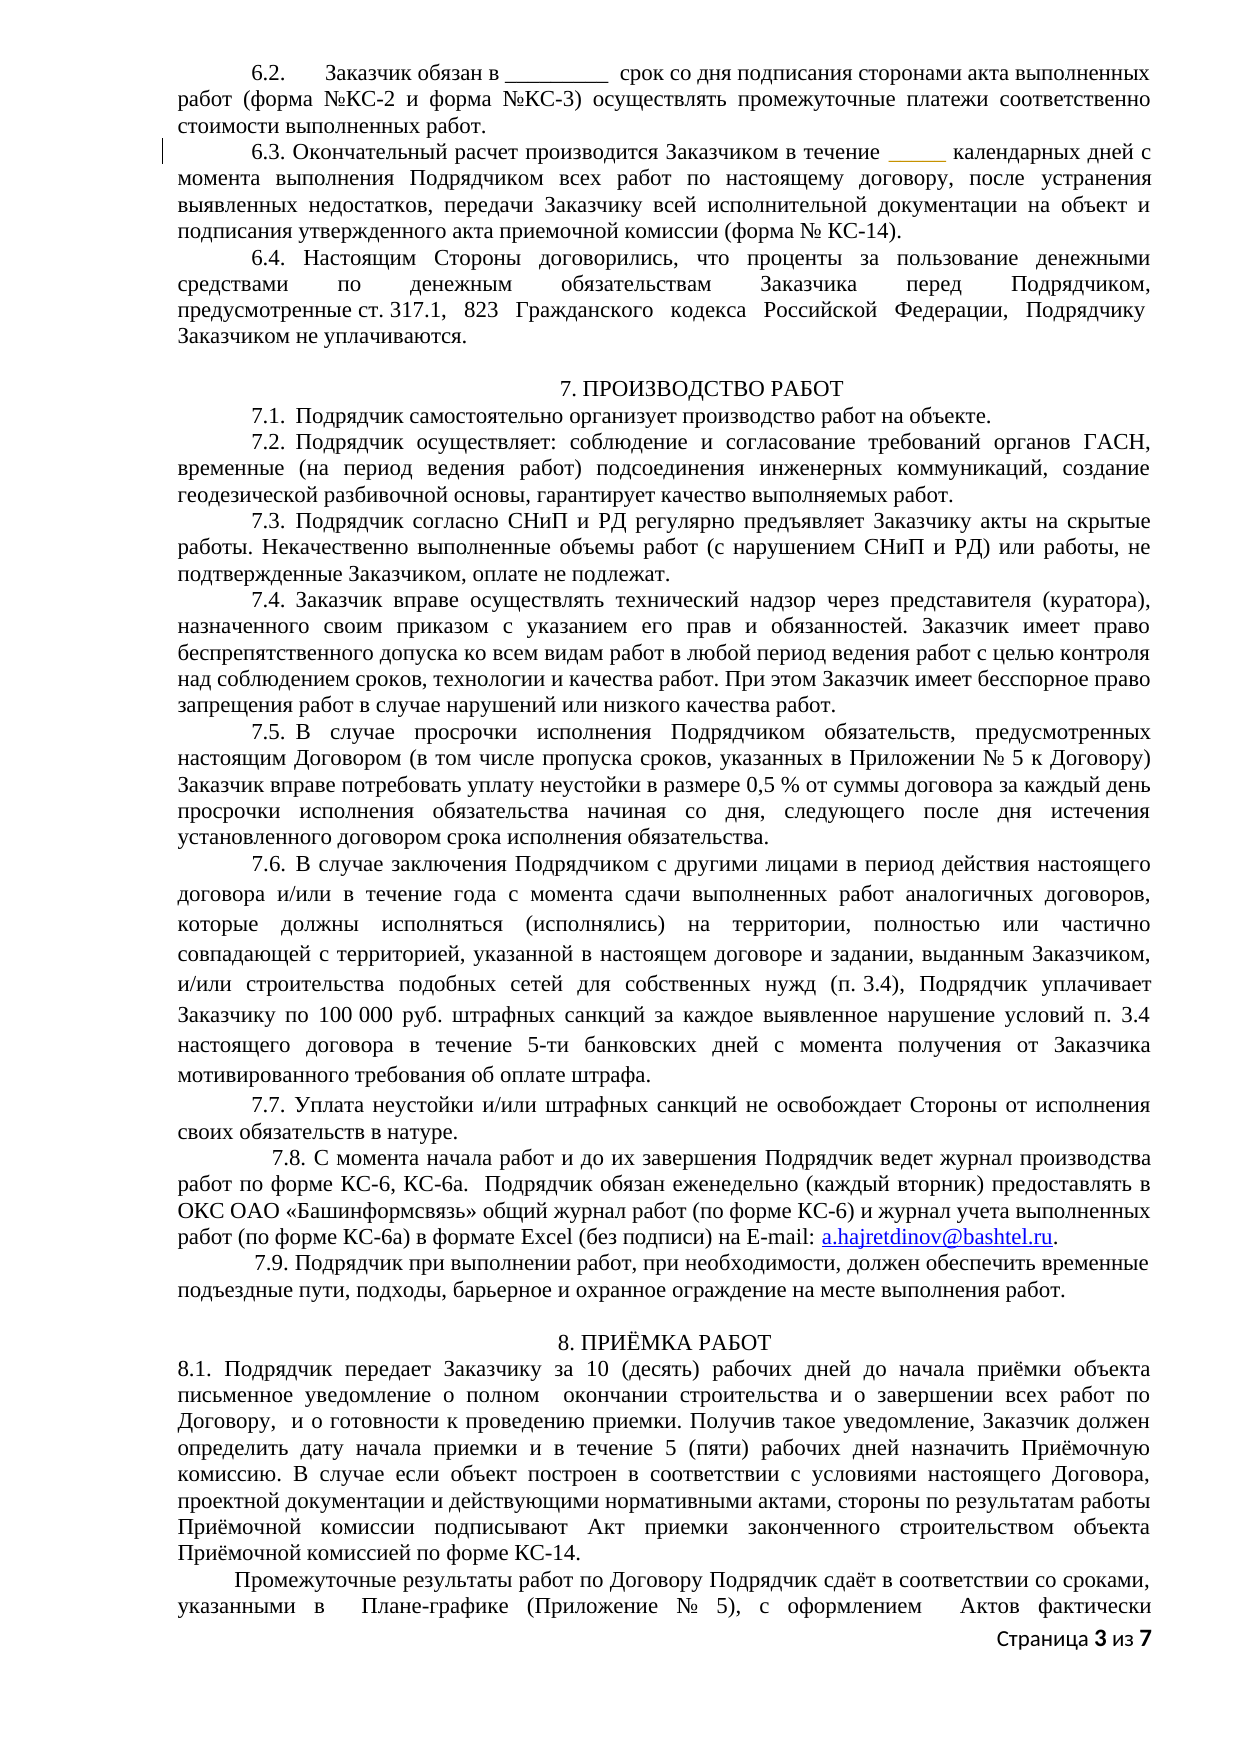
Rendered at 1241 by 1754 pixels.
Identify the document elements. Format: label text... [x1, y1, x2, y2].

text 7.4. Заказчик вправе осуществлять технический надзор через представителя (куратора), назначенного своим приказом с указанием его прав и обязанностей. Заказчик имеет право беспрепятственного допуска ко всем видам работ в любой период ведения работ с целью контроля над соблюдением сроков, технологии и качества работ. При этом Заказчик имеет бесспорное право запрещения работ в случае нарушений или низкого качества работ. [177, 586, 1152, 718]
text 6.4. Настоящим Стороны договорились, что проценты за пользование денежными средствами по денежным обязательствам Заказчика перед Подрядчиком, предусмотренные ст. 317.1, 823 Гражданского кодекса Российской Федерации, Подрядчику Заказчиком не уплачиваются. [177, 243, 1152, 349]
text 7.9. Подрядчик при выполнении работ, при необходимости, должен обеспечить временные подъездные пути, подходы, барьерное и охранное ограждение на месте выполнения работ. [177, 1249, 1152, 1302]
text 7.6. В случае заключения Подрядчиком с другими лицами в период действия настоящего договора и/или в течение года с момента сдачи выполненных работ аналогичных договоров, которые должны исполняться (исполнялись) на территории, полностью или частично совпадающей с территорией, указанной в настоящем договоре и задании, выданным Заказчиком, и/или строительства подобных сетей для собственных нужд (п. 3.4), Подрядчик уплачивает Заказчику по 100 000 руб. штрафных санкций за каждое выявленное нарушение условий п. 3.4 настоящего договора в течение 5-ти банковских дней с момента получения от Заказчика мотивированного требования об оплате штрафа. [177, 850, 1152, 1087]
text 6.3. Окончательный расчет производится Заказчиком в течение календарных дней с момента выполнения Подрядчиком всех работ по настоящему договору, после устранения выявленных недостатков, передачи Заказчику всей исполнительной документации на объект и подписания утвержденного акта приемочной комиссии (форма № КС-14). [177, 138, 1152, 243]
text 7. ПРОИЗВОДСТВО РАБОТ [177, 375, 1152, 402]
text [177, 1566, 1152, 1618]
text 7.5. В случае просрочки исполнения Подрядчиком обязательств, предусмотренных настоящим Договором (в том числе пропуска сроков, указанных в Приложении № 5 к Договору) Заказчик вправе потребовать уплату неустойки в размере 0,5 % от суммы договора за каждый день просрочки исполнения обязательства начиная со дня, следующего после дня истечения установленного договором срока исполнения обязательства. [177, 718, 1152, 850]
text 7.7. Уплата неустойки и/или штрафных санкций не освобождает Стороны от исполнения своих обязательств в натуре. [177, 1091, 1152, 1144]
text 8. ПРИЁМКА РАБОТ [177, 1328, 1152, 1355]
text 6.2. Заказчик обязан в _________ срок со дня подписания сторонами акта выполненных работ (форма №КС-2 и форма №КС-3) осуществлять промежуточные платежи соответственно стоимости выполненных работ. [177, 59, 1152, 138]
text 7.1. Подрядчик самостоятельно организует производство работ на объекте. [177, 402, 1152, 428]
text 7.2. Подрядчик осуществляет: соблюдение и согласование требований органов ГАСН, временные (на период ведения работ) подсоединения инженерных коммуникаций, создание геодезической разбивочной основы, гарантирует качество выполняемых работ. [177, 428, 1152, 507]
text 7.8. С момента начала работ и до их завершения Подрядчик ведет журнал производства работ по форме КС-6, КС-6а. Подрядчик обязан еженедельно (каждый вторник) предоставлять в ОКС ОАО «Башинформсвязь» общий журнал работ (по форме КС-6) и журнал учета выполненных работ (по форме КС-6а) в формате Excel (без подписи) на E-mail: a.hajretdinov@bashtel.ru. [177, 1144, 1152, 1249]
text 8.1. Подрядчик передает Заказчику за 10 (десять) рабочих дней до начала приёмки объекта письменное уведомление о полном окончании строительства и о завершении всех работ по Договору, и о готовности к проведению приемки. Получив такое уведомление, Заказчик должен определить дату начала приемки и в течение 5 (пяти) рабочих дней назначить Приёмочную комиссию. В случае если объект построен в соответствии с условиями настоящего Договора, проектной документации и действующими нормативными актами, стороны по результатам работы Приёмочной комиссии подписывают Акт приемки законченного строительством объекта Приёмочной комиссией по форме КС-14. [177, 1355, 1152, 1566]
text 7.3. Подрядчик согласно СНиП и РД регулярно предъявляет Заказчику акты на скрытые работы. Некачественно выполненные объемы работ (с нарушением СНиП и РД) или работы, не подтвержденные Заказчиком, оплате не подлежат. [177, 507, 1152, 586]
